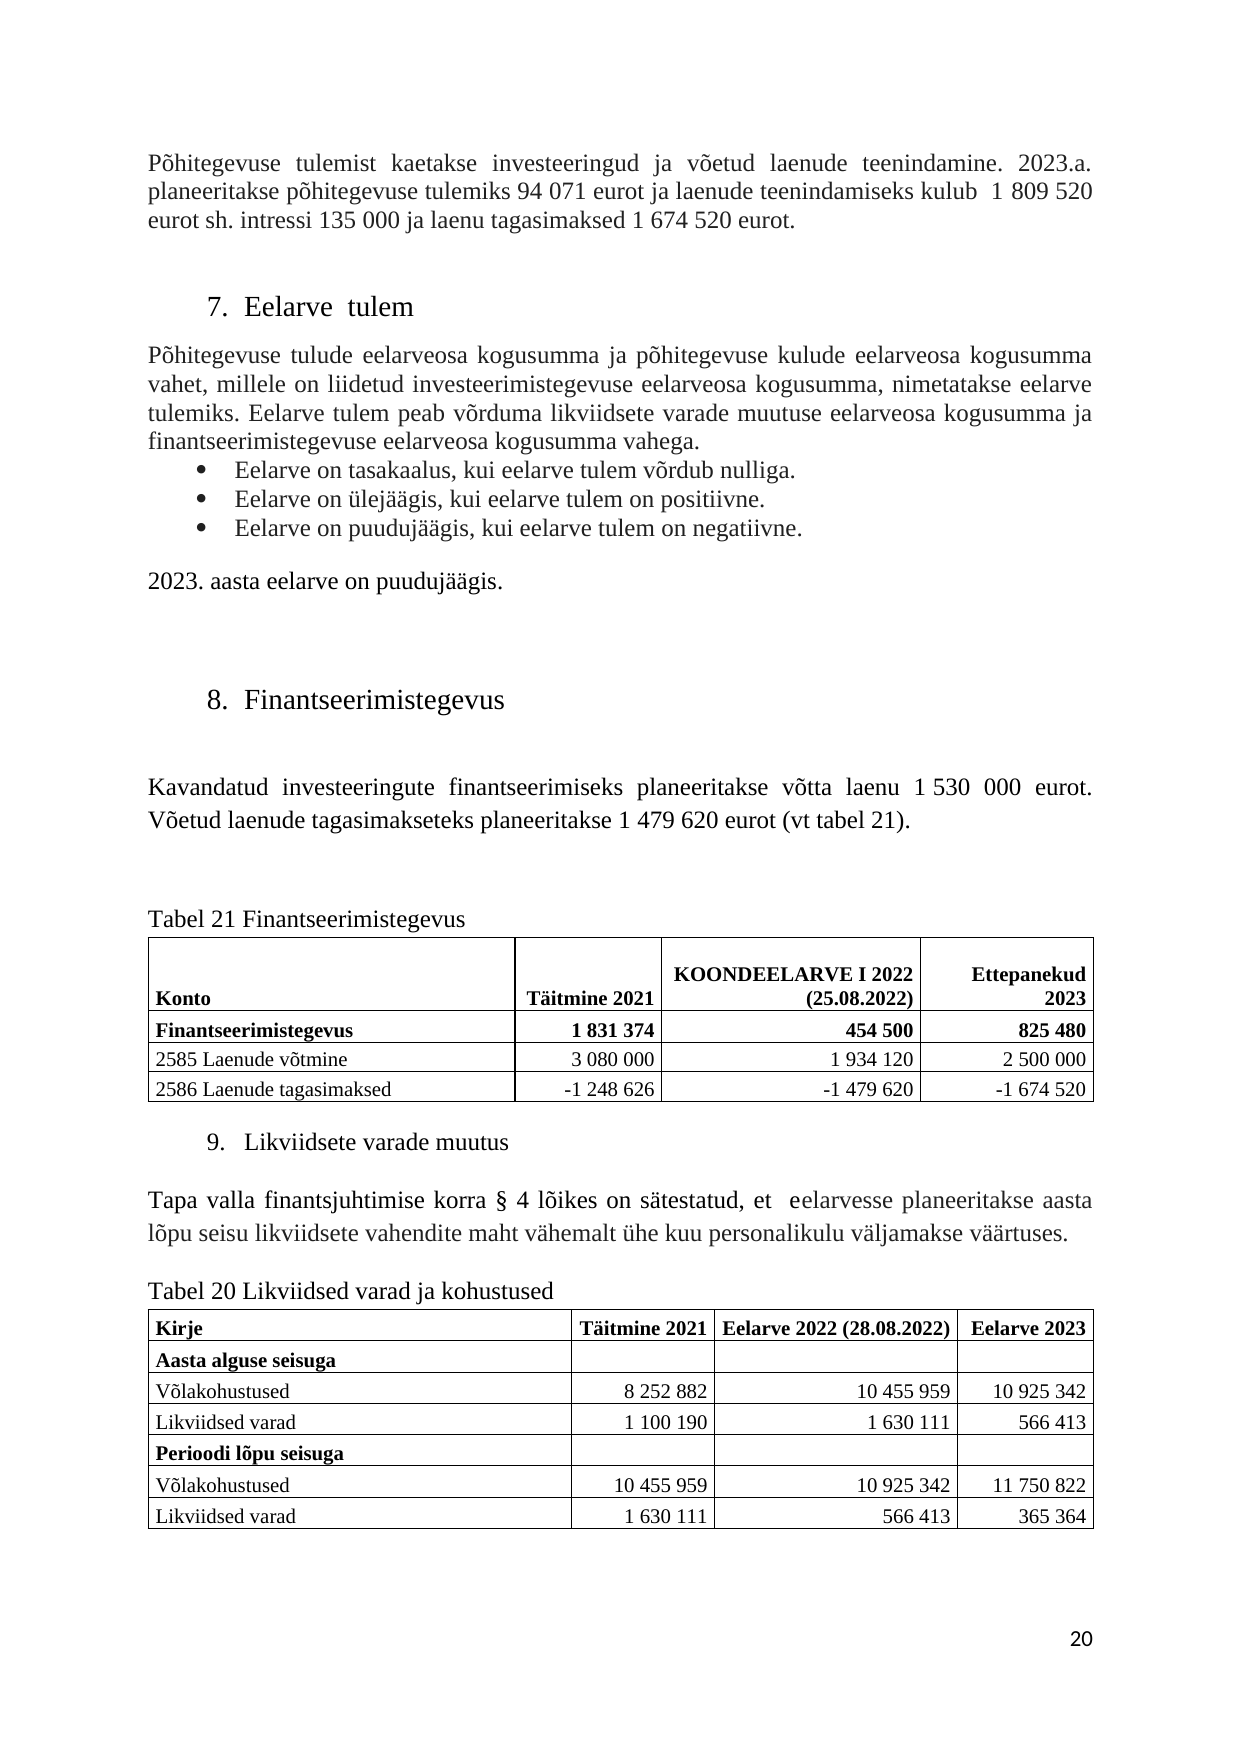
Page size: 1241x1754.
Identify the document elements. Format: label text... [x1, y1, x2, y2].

table_cell 1 630 111 [572, 1498, 714, 1528]
table_cell 365 364 [958, 1498, 1093, 1528]
text Tabel 21 Finantseerimistegevus [148, 904, 1093, 933]
table_cell 2585 Laenude võtmine [149, 1043, 514, 1071]
table_cell -1 479 620 [662, 1072, 920, 1101]
text Kavandatud investeeringute finantseerimiseks planeeritakse võtta laenu 1 530 000 eurot. Võetud laenude tagasimakseteks planeeritakse 1 479 620 eurot (vt tabel 21). [148, 772, 1093, 834]
table_cell 825 480 [921, 1011, 1093, 1042]
table_cell 10 455 959 [572, 1466, 714, 1497]
table_header Eelarve 2023 [958, 1310, 1093, 1340]
table_cell 1 831 374 [516, 1011, 661, 1042]
text 2023. aasta eelarve on puudujäägis. [148, 566, 1093, 595]
table_header Täitmine 2021 [516, 938, 661, 1010]
table_cell [958, 1435, 1093, 1465]
table_cell 566 413 [958, 1404, 1093, 1434]
table_cell 454 500 [662, 1011, 920, 1042]
table_header Ettepanekud 2023 [921, 938, 1093, 1010]
table_cell 11 750 822 [958, 1466, 1093, 1497]
text Tabel 20 Likviidsed varad ja kohustused [148, 1276, 1093, 1305]
table_header Kirje [149, 1310, 571, 1340]
table_cell 1 934 120 [662, 1043, 920, 1071]
table_cell Perioodi lõpu seisuga [149, 1435, 571, 1465]
subtitle Finantseerimistegevus [207, 682, 1093, 716]
table_cell Finantseerimistegevus [149, 1011, 514, 1042]
subtitle Eelarve tulem [207, 289, 1093, 323]
table_cell 566 413 [715, 1498, 957, 1528]
list Eelarve on tasakaalus, kui eelarve tulem võrdub nulliga. [197, 455, 1093, 484]
table_cell 8 252 882 [572, 1373, 714, 1403]
table_cell 10 925 342 [958, 1373, 1093, 1403]
table_cell 2586 Laenude tagasimaksed [149, 1072, 514, 1101]
table_header Konto [149, 938, 514, 1010]
table_cell Aasta alguse seisuga [149, 1341, 571, 1372]
text Põhitegevuse tulemist kaetakse investeeringud ja võetud laenude teenindamine. 2023.a. planeeritakse põhitegevuse tulemiks 94 071 eurot ja laenude teenindamiseks kulub 1 809 520 eurot sh. intressi 135 000 ja laenu tagasimaksed 1 674 520 eurot. [148, 148, 1093, 234]
text Tapa valla finantsjuhtimise korra § 4 lõikes on sätestatud, et eelarvesse planeeritakse aasta lõpu seisu likviidsete vahendite maht vähemalt ühe kuu personalikulu väljamakse väärtuses. [148, 1185, 1093, 1247]
table_cell -1 248 626 [516, 1072, 661, 1101]
table_header KOONDEELARVE I 2022 (25.08.2022) [662, 938, 920, 1010]
table_cell 1 630 111 [715, 1404, 957, 1434]
table_cell 3 080 000 [516, 1043, 661, 1071]
list Eelarve on ülejäägis, kui eelarve tulem on positiivne. [197, 484, 1093, 513]
text Põhitegevuse tulude eelarveosa kogusumma ja põhitegevuse kulude eelarveosa kogusumma vahet, millele on liidetud investeerimistegevuse eelarveosa kogusumma, nimetatakse eelarve tulemiks. Eelarve tulem peab võrduma likviidsete varade muutuse eelarveosa kogusumma ja finantseerimistegevuse eelarveosa kogusumma vahega. [148, 340, 1093, 455]
table_cell 1 100 190 [572, 1404, 714, 1434]
table_cell Võlakohustused [149, 1373, 571, 1403]
table_cell [572, 1435, 714, 1465]
table_cell [958, 1341, 1093, 1372]
subtitle Likviidsete varade muutus [207, 1127, 1093, 1156]
table_cell [572, 1341, 714, 1372]
table_cell 10 455 959 [715, 1373, 957, 1403]
table_cell 2 500 000 [921, 1043, 1093, 1071]
table_header Eelarve 2022 (28.08.2022) [715, 1310, 957, 1340]
list Eelarve on puudujäägis, kui eelarve tulem on negatiivne. [197, 513, 1093, 541]
table_cell [715, 1435, 957, 1465]
table_header Täitmine 2021 [572, 1310, 714, 1340]
table_cell [715, 1341, 957, 1372]
table_cell 10 925 342 [715, 1466, 957, 1497]
table_cell Likviidsed varad [149, 1404, 571, 1434]
table_cell -1 674 520 [921, 1072, 1093, 1101]
table_cell Võlakohustused [149, 1466, 571, 1497]
table_cell Likviidsed varad [149, 1498, 571, 1528]
